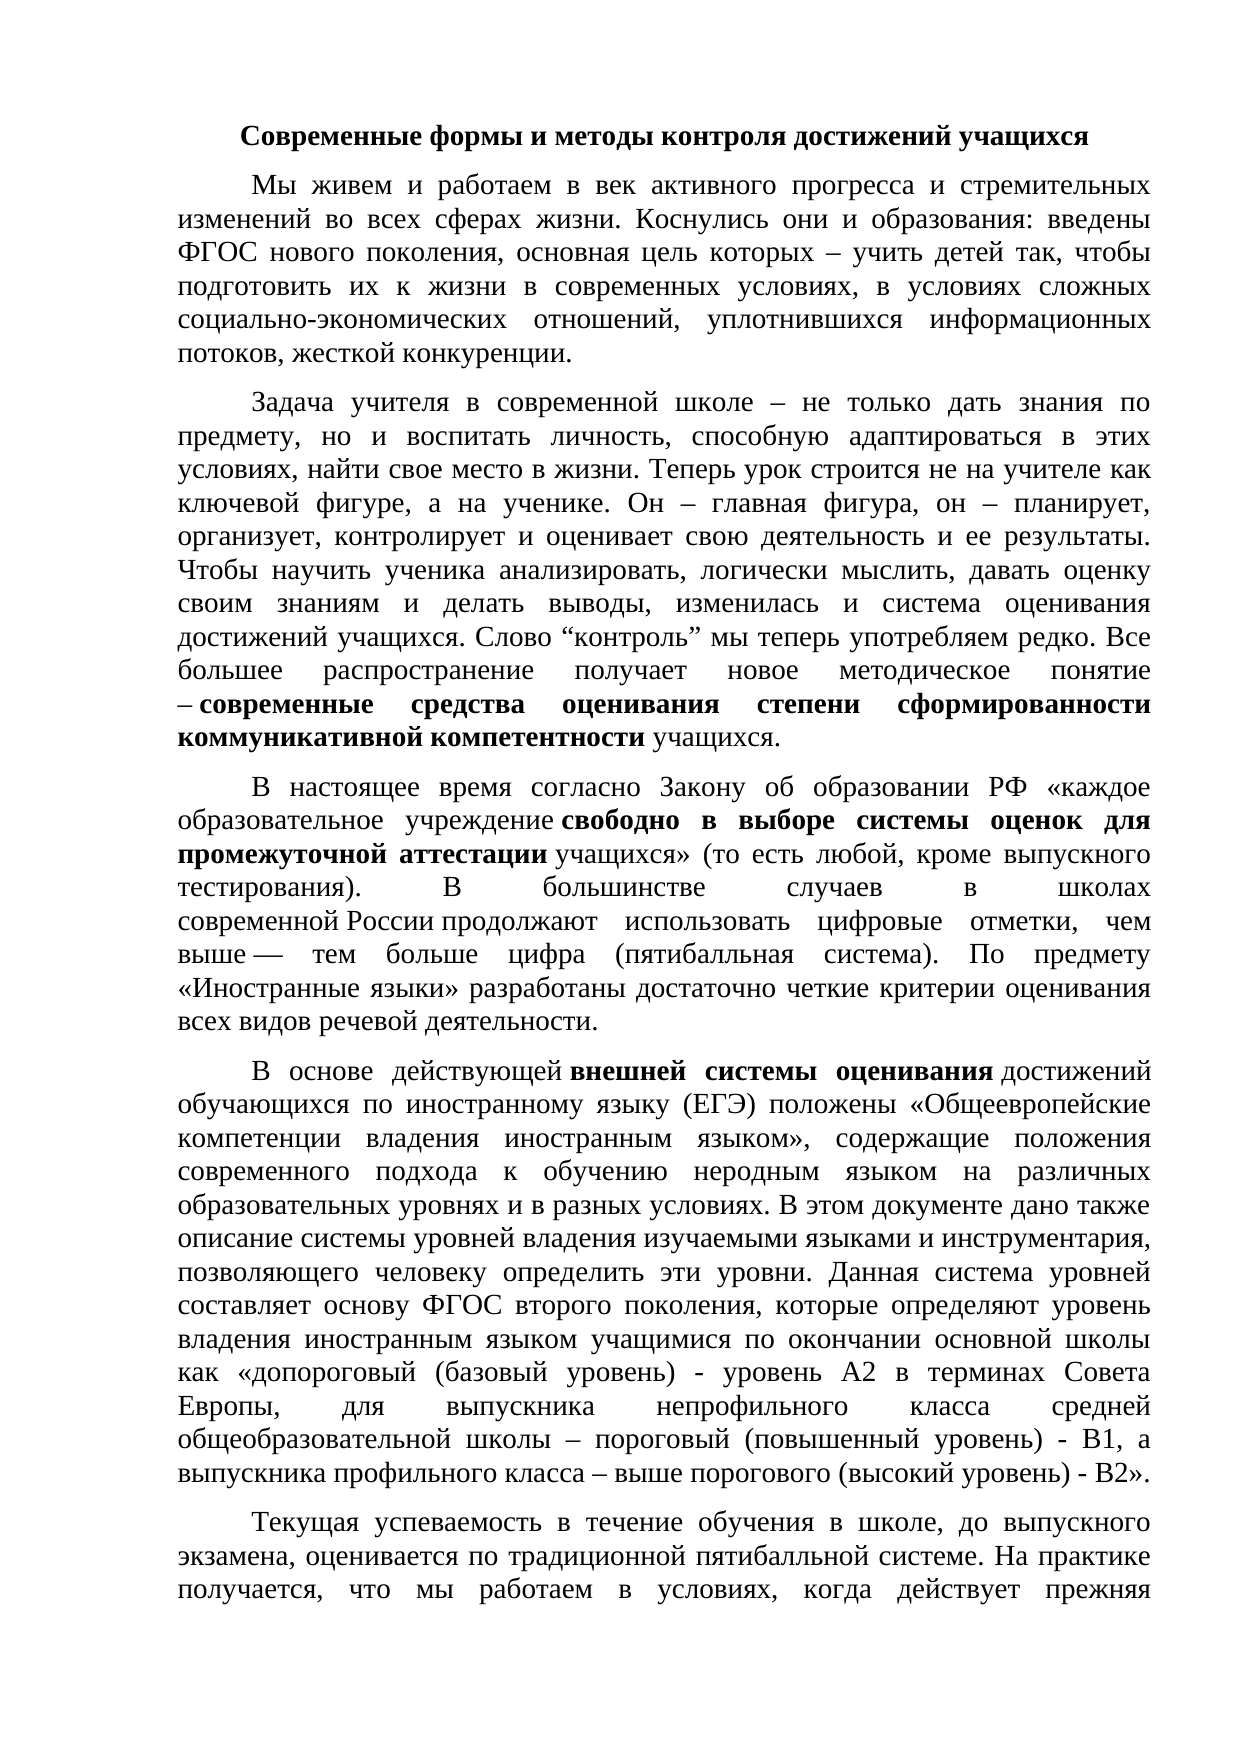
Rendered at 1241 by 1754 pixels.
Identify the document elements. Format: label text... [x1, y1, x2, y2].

text В настоящее время согласно Закону об образовании РФ «каждое образовательное учреждение свободно в выборе системы оценок для промежуточной аттестации учащихся» (то есть любой, кроме выпускного тестирования). В большинстве случаев в школах современной России продолжают использовать цифровые отметки, чем выше — тем больше цифра (пятибалльная система). По предмету «Иностранные языки» разработаны достаточно четкие критерии оценивания всех видов речевой деятельности. [177, 769, 1152, 1037]
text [177, 1504, 1152, 1605]
text В основе действующей внешней системы оценивания достижений обучающихся по иностранному языку (ЕГЭ) положены «Общеевропейские компетенции владения иностранным языком», содержащие положения современного подхода к обучению неродным языком на различных образовательных уровнях и в разных условиях. В этом документе дано также описание системы уровней владения изучаемыми языками и инструментария, позволяющего человеку определить эти уровни. Данная система уровней составляет основу ФГОС второго поколения, которые определяют уровень владения иностранным языком учащимися по окончании основной школы как «допороговый (базовый уровень) - уровень А2 в терминах Совета Европы, для выпускника непрофильного класса средней общеобразовательной школы – пороговый (повышенный уровень) - В1, а выпускника профильного класса – выше порогового (высокий уровень) - В2». [177, 1053, 1152, 1489]
text Задача учителя в современной школе – не только дать знания по предмету, но и воспитать личность, способную адаптироваться в этих условиях, найти свое место в жизни. Теперь урок строится не на учителе как ключевой фигуре, а на ученике. Он – главная фигура, он – планирует, организует, контролирует и оценивает свою деятельность и ее результаты. Чтобы научить ученика анализировать, логически мыслить, давать оценку своим знаниям и делать выводы, изменилась и система оценивания достижений учащихся. Слово “контроль” мы теперь употребляем редко. Все большее распространение получает новое методическое понятие – современные средства оценивания степени сформированности коммуникативной компетентности учащихся. [177, 384, 1152, 753]
text Мы живем и работаем в век активного прогресса и стремительных изменений во всех сферах жизни. Коснулись они и образования: введены ФГОС нового поколения, основная цель которых – учить детей так, чтобы подготовить их к жизни в современных условиях, в условиях сложных социально-экономических отношений, уплотнившихся информационных потоков, жесткой конкуренции. [177, 167, 1152, 368]
text Современные формы и методы контроля достижений учащихся [177, 118, 1152, 152]
